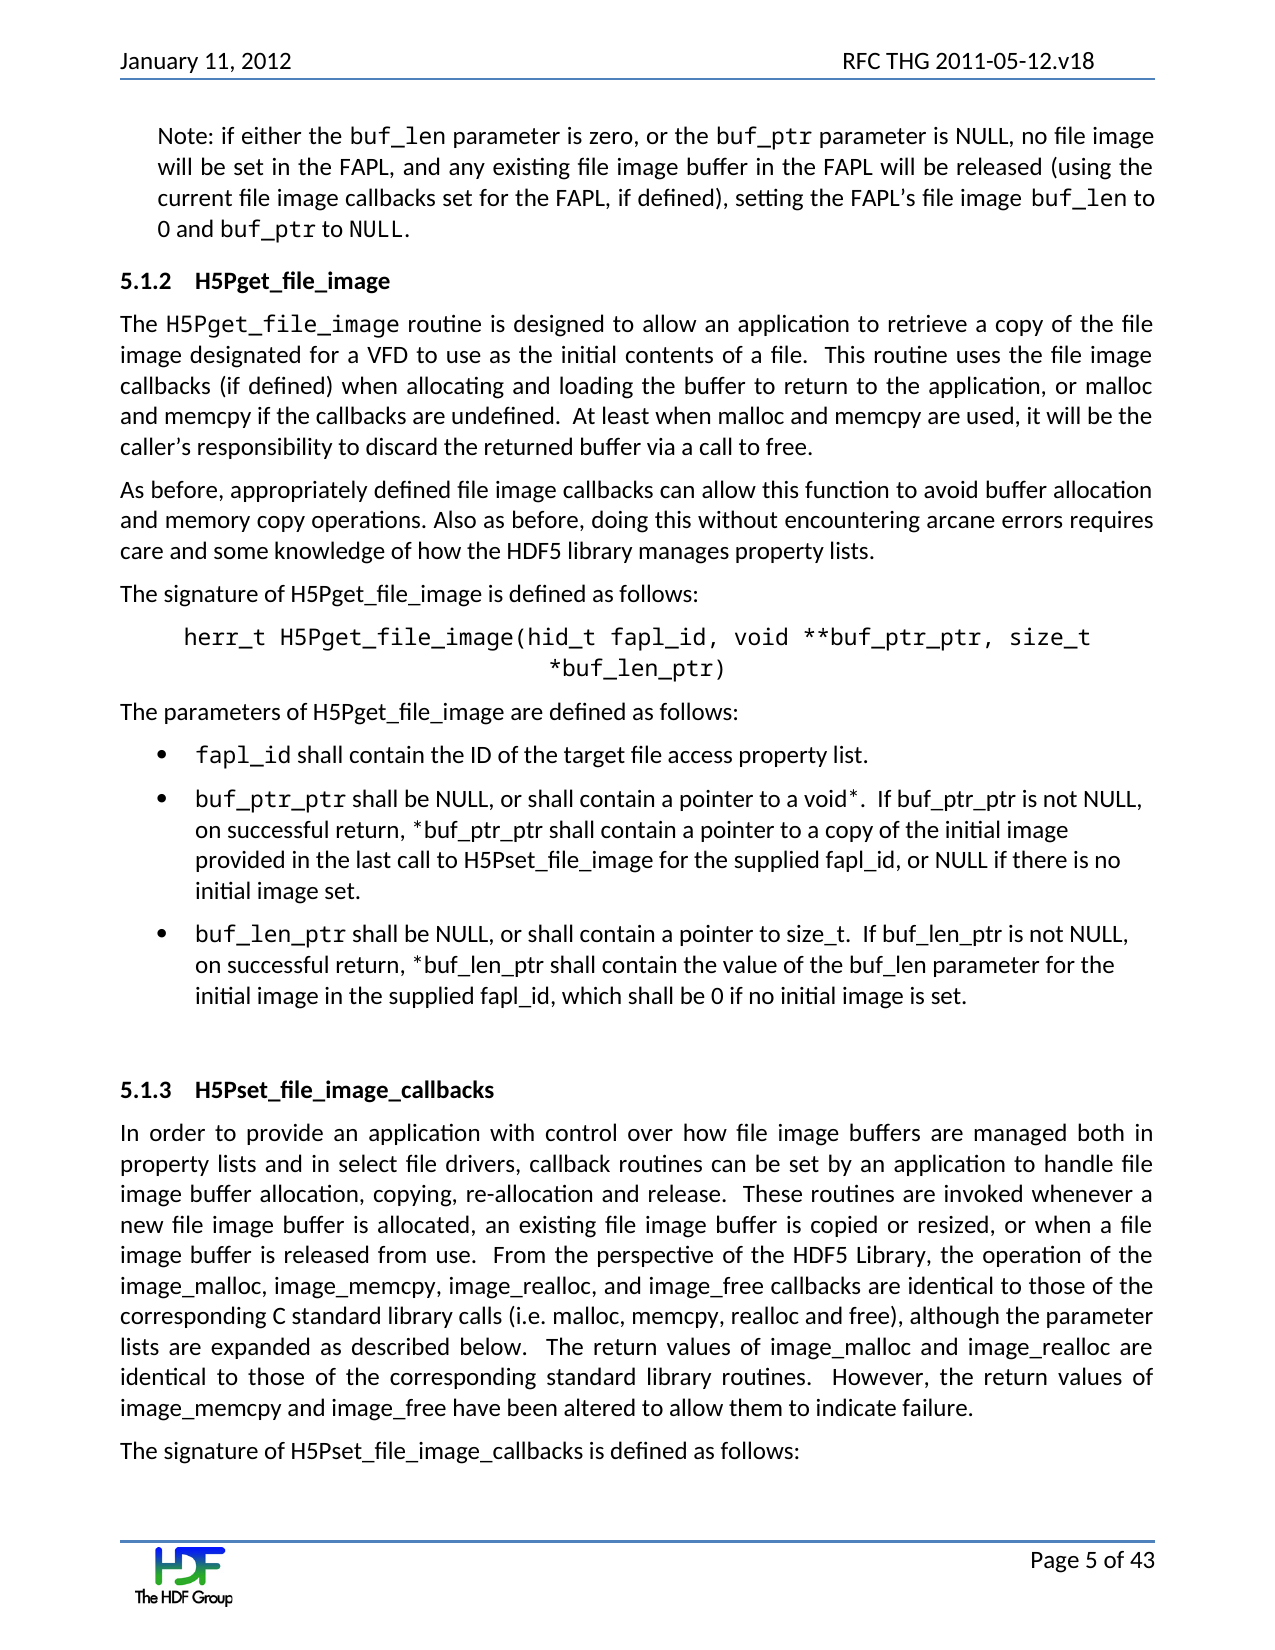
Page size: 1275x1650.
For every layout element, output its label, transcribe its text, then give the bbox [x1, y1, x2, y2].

text herr_t H5Pget_file_image(hid_t fapl_id, void **buf_ptr_ptr, size_t *buf_len_ptr) [120, 621, 1155, 683]
text The signature of H5Pget_file_image is defined as follows: [120, 578, 1155, 608]
picture [135, 1547, 233, 1607]
text In order to provide an application with control over how file image buffers are managed both in property lists and in select file drivers, callback routines can be set by an application to handle file image buffer allocation, copying, re-allocation and release. These routines are invoked whenever a new file image buffer is allocated, an existing file image buffer is copied or resized, or when a file image buffer is released from use. From the perspective of the HDF5 Library, the operation of the image_malloc, image_memcpy, image_realloc, and image_free callbacks are identical to those of the corresponding C standard library calls (i.e. malloc, memcpy, realloc and free), although the parameter lists are expanded as described below. The return values of image_malloc and image_realloc are identical to those of the corresponding standard library routines. However, the return values of image_memcpy and image_free have been altered to allow them to indicate failure. [120, 1117, 1155, 1422]
text The H5Pget_file_image routine is designed to allow an application to retrieve a copy of the file image designated for a VFD to use as the initial contents of a file. This routine uses the file image callbacks (if defined) when allocating and loading the buffer to return to the application, or malloc and memcpy if the callbacks are undefined. At least when malloc and memcpy are used, it will be the caller’s responsibility to discard the returned buffer via a call to free. [120, 308, 1155, 461]
subtitle H5Pset_file_image_callbacks [120, 1074, 1155, 1105]
text The signature of H5Pset_file_image_callbacks is defined as follows: [120, 1435, 1155, 1466]
text Note: if either the buf_len parameter is zero, or the buf_ptr parameter is NULL, no file image will be set in the FAPL, and any existing file image buffer in the FAPL will be released (using the current file image callbacks set for the FAPL, if defined), setting the FAPL’s file image buf_len to 0 and buf_ptr to NULL. [157, 120, 1155, 244]
text The parameters of H5Pget_file_image are defined as follows: [120, 696, 1155, 727]
list fapl_id shall contain the ID of the target file access property list. [157, 739, 1155, 770]
list buf_ptr_ptr shall be NULL, or shall contain a pointer to a void*. If buf_ptr_ptr is not NULL, on successful return, *buf_ptr_ptr shall contain a pointer to a copy of the initial image provided in the last call to H5Pset_file_image for the supplied fapl_id, or NULL if there is no initial image set. [157, 783, 1155, 906]
list buf_len_ptr shall be NULL, or shall contain a pointer to size_t. If buf_len_ptr is not NULL, on successful return, *buf_len_ptr shall contain the value of the buf_len parameter for the initial image in the supplied fapl_id, which shall be 0 if no initial image is set. [157, 918, 1155, 1010]
subtitle H5Pget_file_image [120, 265, 1155, 296]
text As before, appropriately defined file image callbacks can allow this function to avoid buffer allocation and memory copy operations. Also as before, doing this without encountering arcane errors requires care and some knowledge of how the HDF5 library manages property lists. [120, 474, 1155, 566]
